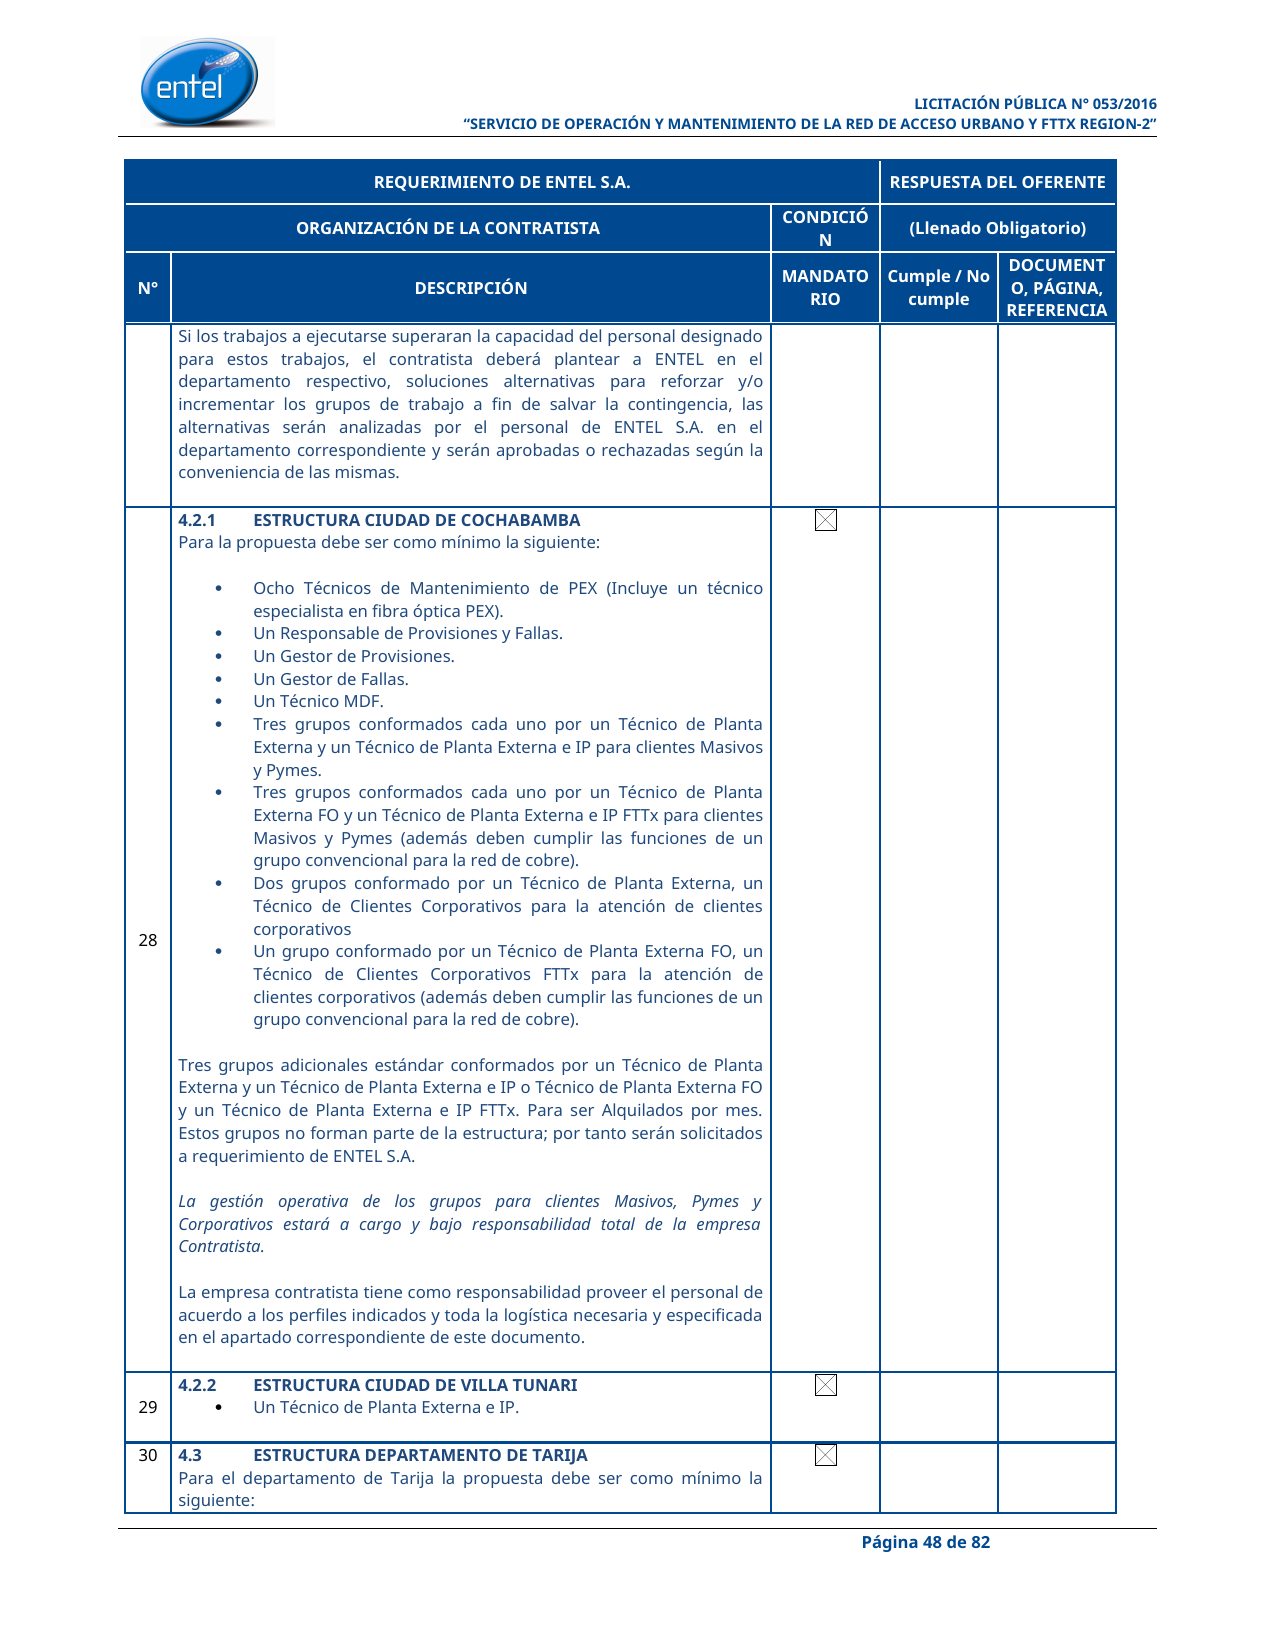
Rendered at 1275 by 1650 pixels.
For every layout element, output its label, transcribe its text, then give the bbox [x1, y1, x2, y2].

table_cell DOCUMENTO, PÁGINA, REFERENCIA [999, 253, 1115, 322]
table_cell [999, 508, 1115, 1371]
table_cell 29 [126, 1373, 170, 1441]
table_cell 30 [126, 1444, 170, 1512]
table_cell [772, 508, 879, 1371]
table_cell ESTRUCTURA CIUDAD DE COCHABAMBA Para la propuesta debe ser como mínimo la siguiente: Ocho Técnicos de Mantenimiento de PEX (Incluye un técnico especialista en fibra óptica PEX). Un Responsable de Provisiones y Fallas. Un Gestor de Provisiones. Un Gestor de Fallas. Un Técnico MDF. Tres grupos conformados cada uno por un Técnico de Planta Externa y un Técnico de Planta Externa e IP para clientes Masivos y Pymes. Tres grupos conformados cada uno por un Técnico de Planta Externa FO y un Técnico de Planta Externa e IP FTTx para clientes Masivos y Pymes (además deben cumplir las funciones de un grupo convencional para la red de cobre). Dos grupos conformado por un Técnico de Planta Externa, un Técnico de Clientes Corporativos para la atención de clientes corporativos Un grupo conformado por un Técnico de Planta Externa FO, un Técnico de Clientes Corporativos FTTx para la atención de clientes corporativos (además deben cumplir las funciones de un grupo convencional para la red de cobre). Tres grupos adicionales estándar conformados por un Técnico de Planta Externa y un Técnico de Planta Externa e IP o Técnico de Planta Externa FO y un Técnico de Planta Externa e IP FTTx. Para ser Alquilados por mes. Estos grupos no forman parte de la estructura; por tanto serán solicitados a requerimiento de ENTEL S.A. La gestión operativa de los grupos para clientes Masivos, Pymes y Corporativos estará a cargo y bajo responsabilidad total de la empresa Contratista. La empresa contratista tiene como responsabilidad proveer el personal de acuerdo a los perfiles indicados y toda la logística necesaria y especificada en el apartado correspondiente de este documento. [172, 508, 770, 1371]
table_cell (Llenado Obligatorio) [881, 205, 1115, 251]
table_cell [881, 1444, 997, 1512]
table_cell [999, 1444, 1115, 1512]
table_cell DESCRIPCIÓN [172, 253, 770, 322]
table_cell ORGANIZACIÓN DE LA CONTRATISTA [126, 205, 770, 251]
table_cell [772, 1373, 879, 1441]
table_cell [881, 508, 997, 1371]
table_cell [999, 325, 1115, 506]
table_cell [881, 1373, 997, 1441]
table_cell [772, 1444, 879, 1512]
table_cell CONDICIÓN [772, 205, 879, 251]
table_header REQUERIMIENTO DE ENTEL S.A. [126, 161, 879, 203]
table_cell ESTRUCTURA CIUDAD DE VILLA TUNARI Un Técnico de Planta Externa e IP. [172, 1373, 770, 1441]
table_cell [999, 1373, 1115, 1441]
table_cell 27 [126, 325, 170, 506]
table_cell [772, 325, 879, 506]
picture [140, 36, 276, 128]
table_cell MANDATORIO [772, 253, 879, 322]
table_header RESPUESTA DEL OFERENTE [881, 161, 1115, 203]
table_cell N° [126, 253, 170, 322]
table_cell Cumple / No cumple [881, 253, 997, 322]
table_cell 28 [126, 508, 170, 1371]
table_cell [881, 325, 997, 506]
